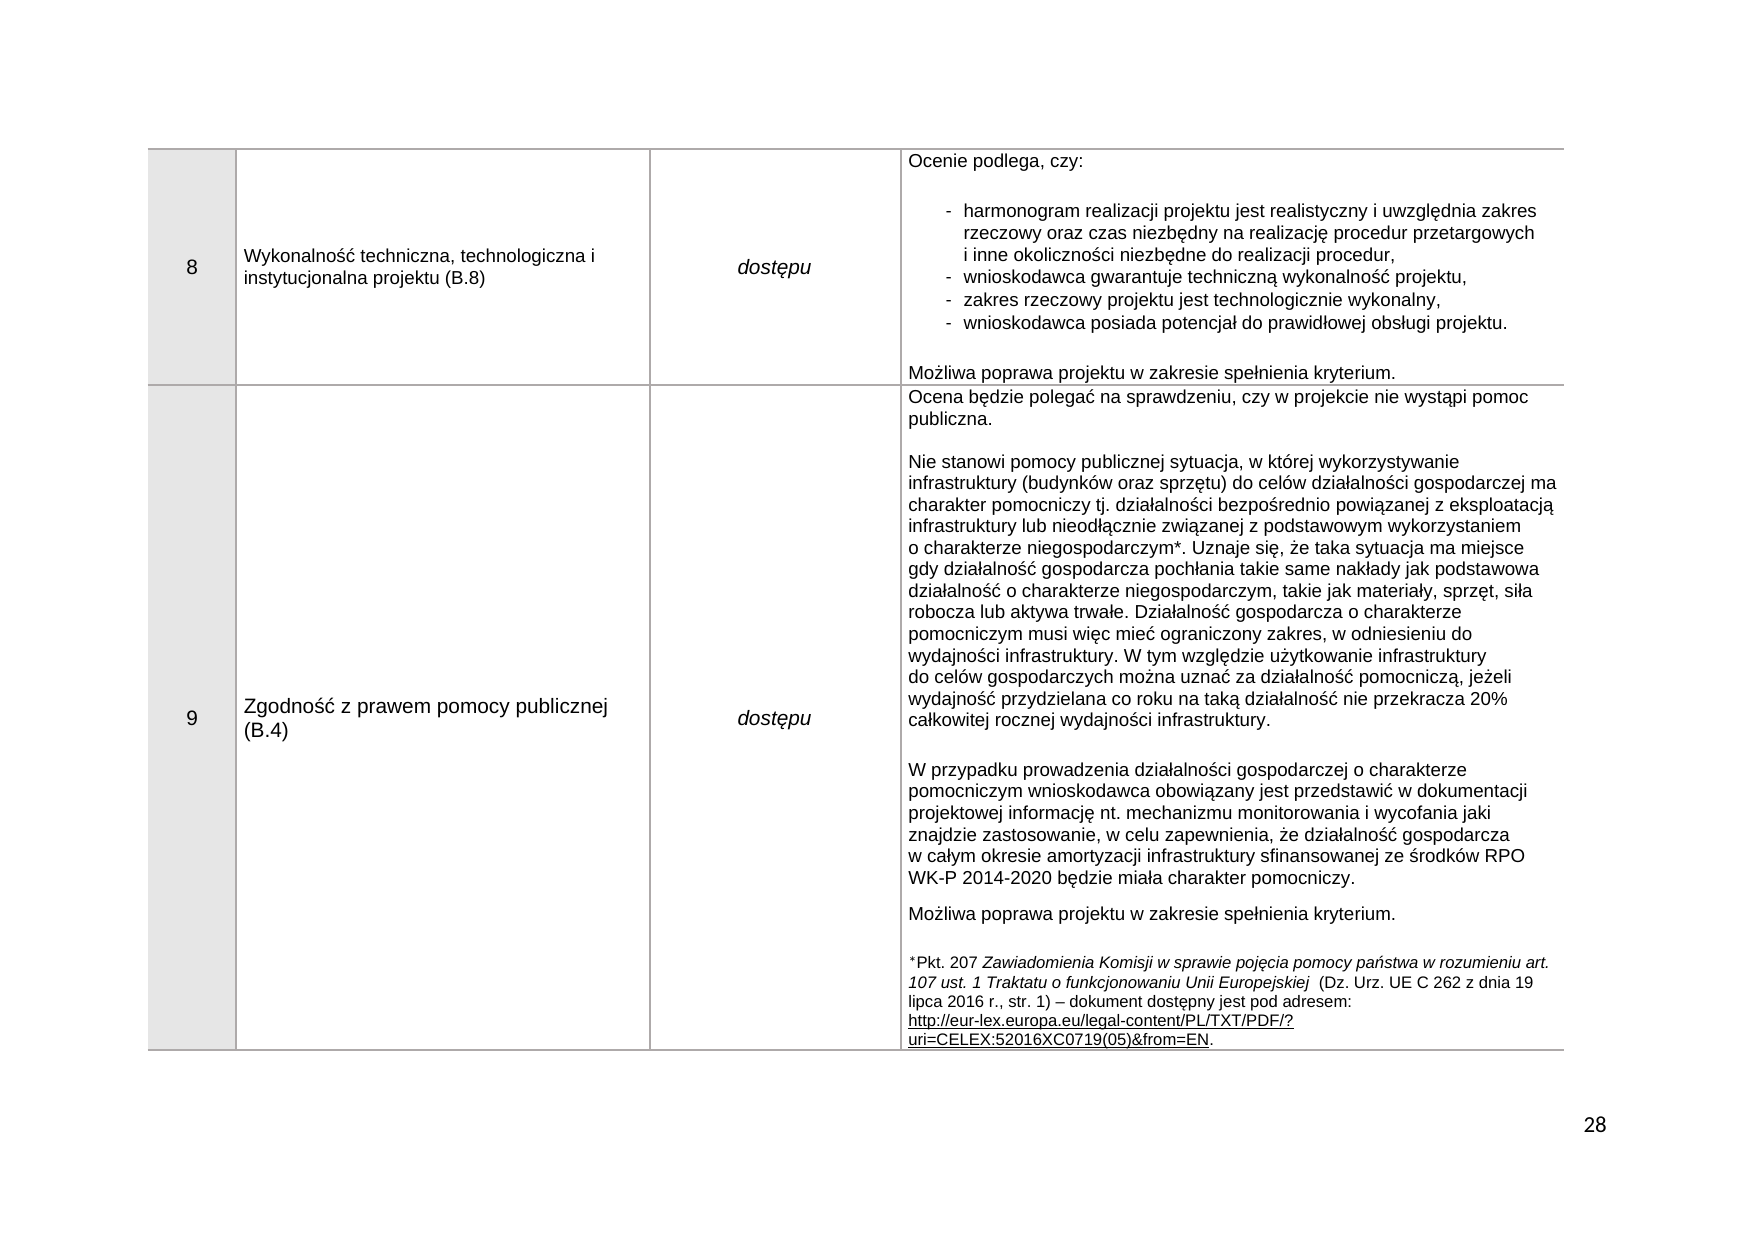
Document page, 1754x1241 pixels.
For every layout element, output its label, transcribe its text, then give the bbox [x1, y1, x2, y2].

table_cell Wykonalność techniczna, technologiczna i instytucjonalna projektu (B.8) [237, 150, 649, 384]
table_cell dostępu [651, 150, 900, 384]
table_cell Ocenie podlega, czy: harmonogram realizacji projektu jest realistyczny i uwzględnia zakres rzeczowy oraz czas niezbędny na realizację procedur przetargowych i inne okoliczności niezbędne do realizacji procedur, wnioskodawca gwarantuje techniczną wykonalność projektu, zakres rzeczowy projektu jest technologicznie wykonalny, wnioskodawca posiada potencjał do prawidłowej obsługi projektu. Możliwa poprawa projektu w zakresie spełnienia kryterium. [902, 150, 1564, 384]
table_cell Ocena będzie polegać na sprawdzeniu, czy w projekcie nie wystąpi pomoc publiczna. Nie stanowi pomocy publicznej sytuacja, w której wykorzystywanie infrastruktury (budynków oraz sprzętu) do celów działalności gospodarczej ma charakter pomocniczy tj. działalności bezpośrednio powiązanej z eksploatacją infrastruktury lub nieodłącznie związanej z podstawowym wykorzystaniem o charakterze niegospodarczym*. Uznaje się, że taka sytuacja ma miejsce gdy działalność gospodarcza pochłania takie same nakłady jak podstawowa działalność o charakterze niegospodarczym, takie jak materiały, sprzęt, siła robocza lub aktywa trwałe. Działalność gospodarcza o charakterze pomocniczym musi więc mieć ograniczony zakres, w odniesieniu do wydajności infrastruktury. W tym względzie użytkowanie infrastruktury do celów gospodarczych można uznać za działalność pomocniczą, jeżeli wydajność przydzielana co roku na taką działalność nie przekracza 20% całkowitej rocznej wydajności infrastruktury. W przypadku prowadzenia działalności gospodarczej o charakterze pomocniczym wnioskodawca obowiązany jest przedstawić w dokumentacji projektowej informację nt. mechanizmu monitorowania i wycofania jaki znajdzie zastosowanie, w celu zapewnienia, że działalność gospodarcza w całym okresie amortyzacji infrastruktury sfinansowanej ze środków RPO WK-P 2014-2020 będzie miała charakter pomocniczy. Możliwa poprawa projektu w zakresie spełnienia kryterium. *Pkt. 207 Zawiadomienia Komisji w sprawie pojęcia pomocy państwa w rozumieniu art. 107 ust. 1 Traktatu o funkcjonowaniu Unii Europejskiej (Dz. Urz. UE C 262 z dnia 19 lipca 2016 r., str. 1) – dokument dostępny jest pod adresem: http://eur-lex.europa.eu/legal-content/PL/TXT/PDF/?uri=CELEX:52016XC0719(05)&from=EN. [902, 386, 1564, 1049]
table_cell Zgodność z prawem pomocy publicznej (B.4) [237, 386, 649, 1049]
table_cell 8 [148, 150, 235, 384]
table_cell 9 [148, 386, 235, 1049]
table_cell dostępu [651, 386, 900, 1049]
